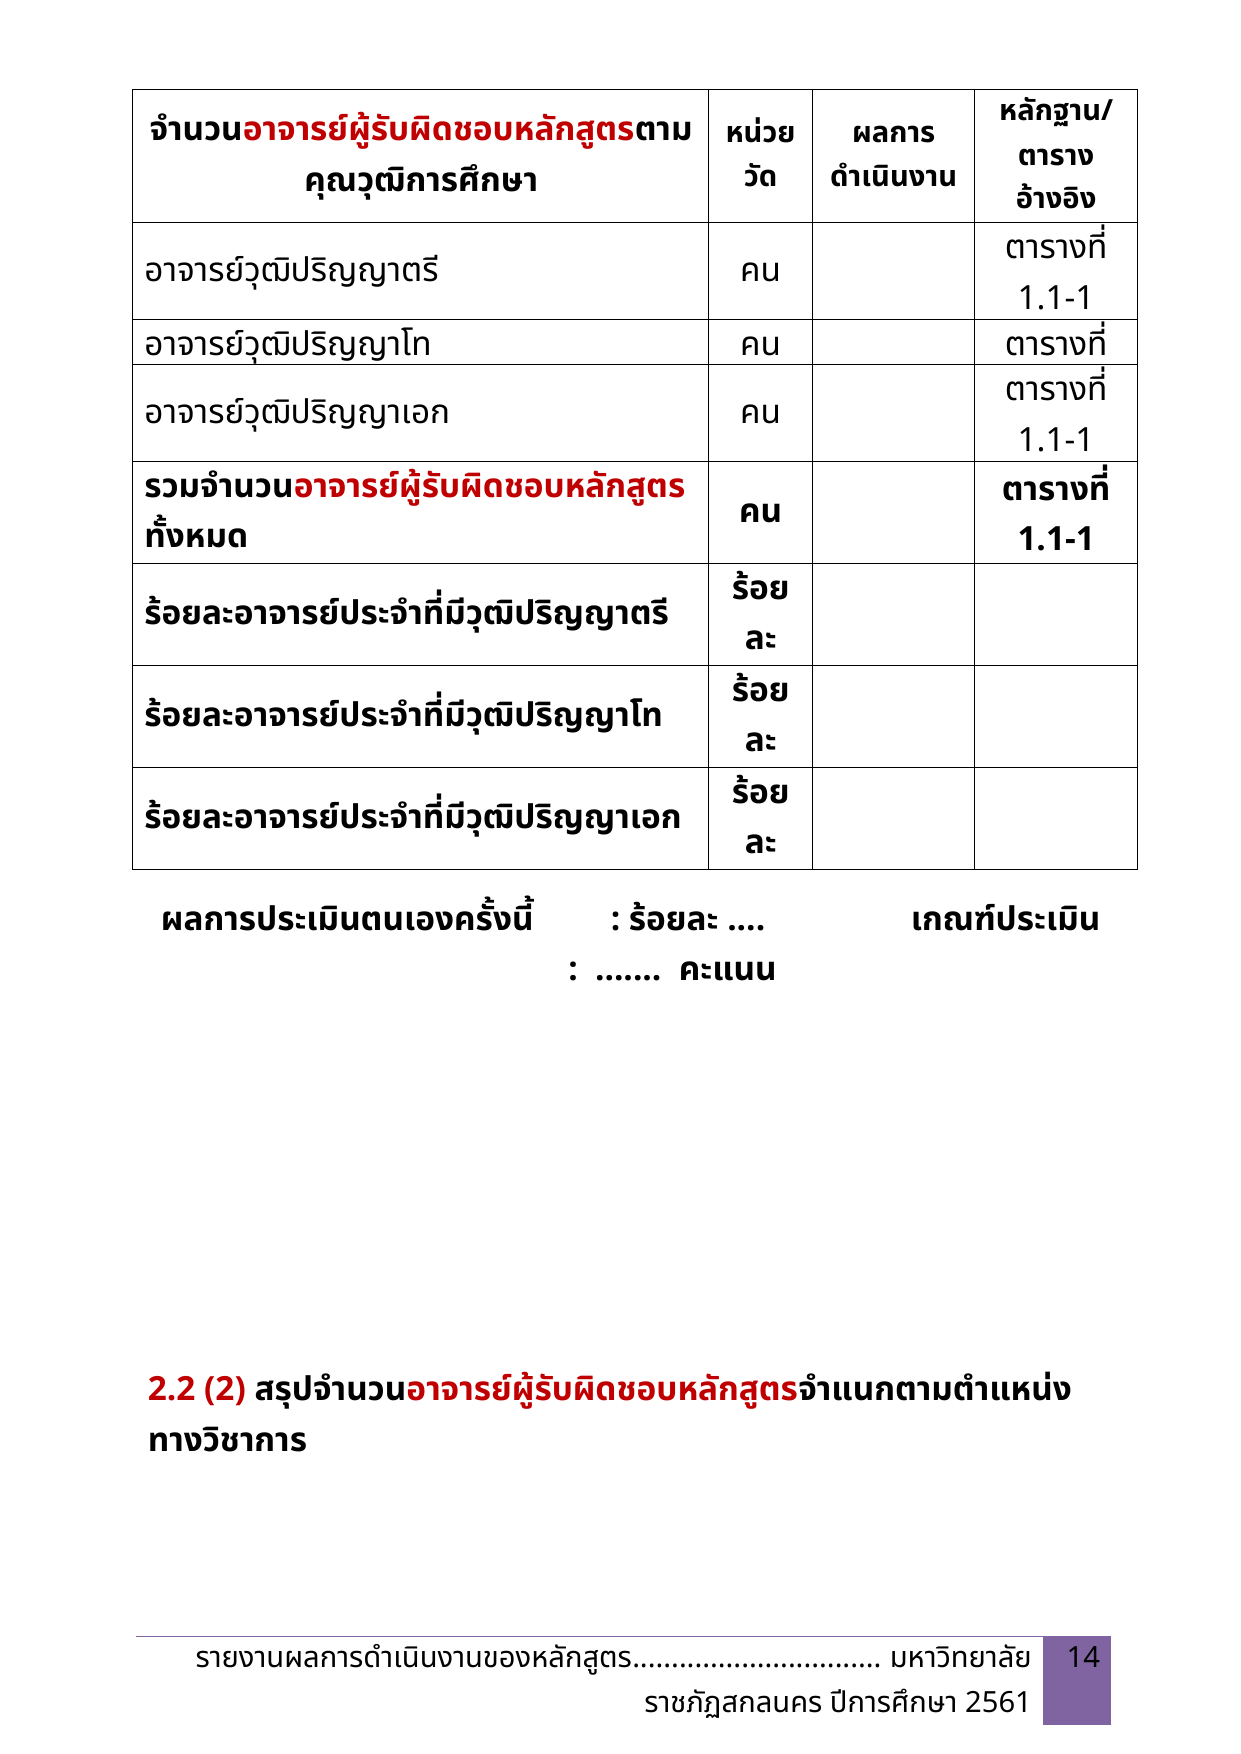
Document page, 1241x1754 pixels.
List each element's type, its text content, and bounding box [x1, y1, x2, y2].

table_cell คน [709, 365, 812, 461]
table_cell ร้อยละ [709, 564, 812, 665]
table_cell [813, 564, 974, 665]
table_cell ร้อยละอาจารย์ประจำที่มีวุฒิปริญญาโท [133, 666, 708, 767]
table_cell [975, 666, 1137, 767]
table_cell ร้อยละอาจารย์ประจำที่มีวุฒิปริญญาเอก [133, 768, 708, 868]
table_cell [813, 666, 974, 767]
table_cell คน [709, 320, 812, 364]
table_cell [813, 462, 974, 563]
table_cell [813, 320, 974, 364]
table_cell อาจารย์วุฒิปริญญาตรี [133, 223, 708, 319]
table_header จำนวนอาจารย์ผู้รับผิดชอบหลักสูตรตามคุณวุฒิการศึกษา [133, 90, 708, 222]
table_cell [813, 223, 974, 319]
text 2.2 (2) สรุปจำนวนอาจารย์ผู้รับผิดชอบหลักสูตรจำแนกตามตำแหน่งทางวิชาการ [148, 1365, 1122, 1466]
table_cell ตารางที่ 1.1-1 [975, 462, 1137, 563]
table_cell ตารางที่ 1.1-1 [975, 223, 1137, 319]
table_header หน่วยวัด [709, 90, 812, 222]
table_cell ตารางที่ 1.1-1 [975, 365, 1137, 461]
table_cell [813, 768, 974, 868]
table_cell คน [709, 223, 812, 319]
table_cell อาจารย์วุฒิปริญญาเอก [133, 365, 708, 461]
table_cell ร้อยละ [709, 768, 812, 868]
table_cell อาจารย์วุฒิปริญญาโท [133, 320, 708, 364]
table_cell [975, 564, 1137, 665]
table_header ผลการดำเนินงาน [813, 90, 974, 222]
table_header หลักฐาน/ ตารางอ้างอิง [975, 90, 1137, 222]
table_cell ร้อยละอาจารย์ประจำที่มีวุฒิปริญญาตรี [133, 564, 708, 665]
table_cell คน [709, 462, 812, 563]
table_cell [813, 365, 974, 461]
table_cell [975, 768, 1137, 868]
table_cell ร้อยละ [709, 666, 812, 767]
table_cell ตารางที่ 1.1-1 [975, 320, 1137, 364]
text ผลการประเมินตนเองครั้งนี้ : ร้อยละ .... เกณฑ์ประเมิน : ....... คะแนน [148, 894, 1122, 996]
table_cell รวมจำนวนอาจารย์ผู้รับผิดชอบหลักสูตรทั้งหมด [133, 462, 708, 563]
